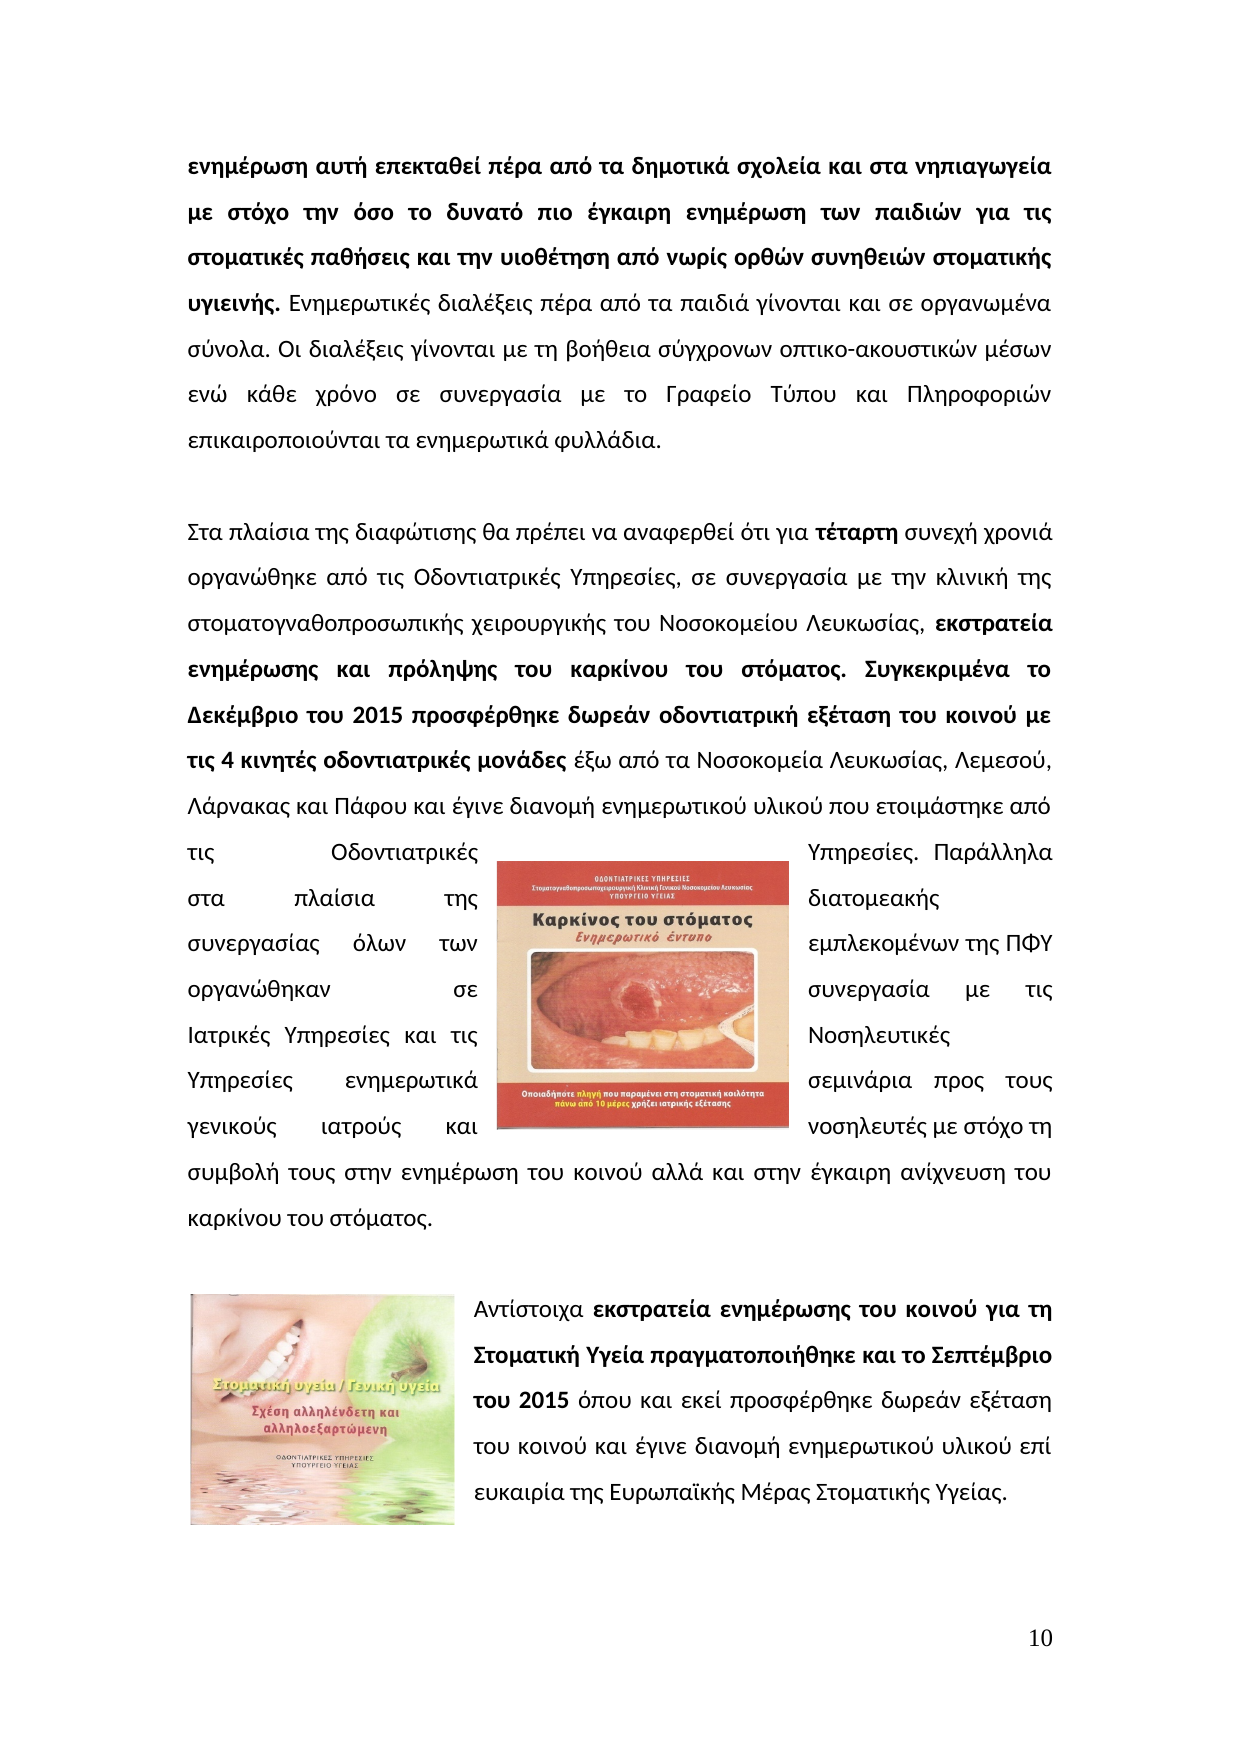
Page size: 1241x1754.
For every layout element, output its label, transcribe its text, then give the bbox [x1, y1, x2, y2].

text Στα πλαίσια της διαφώτισης θα πρέπει να αναφερθεί ότι για τέταρτη συνεχή χρονιά οργανώθηκε από τις Οδοντιατρικές Υπηρεσίες, σε συνεργασία με την κλινική της στοματογναθοπροσωπικής χειρουργικής του Νοσοκομείου Λευκωσίας, εκστρατεία ενημέρωσης και πρόληψης του καρκίνου του στόματος. Συγκεκριμένα το Δεκέμβριο του 2015 προσφέρθηκε δωρεάν οδοντιατρική εξέταση του κοινού με τις 4 κινητές οδοντιατρικές μονάδες έξω από τα Νοσοκομεία Λευκωσίας, Λεμεσού, Λάρνακας και Πάφου και έγινε διανομή ενημερωτικού υλικού που ετοιμάστηκε από τις Οδοντιατρικές Υπηρεσίες. Παράλληλα στα πλαίσια της διατομεακής συνεργασίας όλων των εμπλεκομένων της ΠΦΥ οργανώθηκαν σε συνεργασία με τις Ιατρικές Υπηρεσίες και τις Νοσηλευτικές Υπηρεσίες ενημερωτικά σεμινάρια προς τους γενικούς ιατρούς και νοσηλευτές με στόχο τη συμβολή τους στην ενημέρωση του κοινού αλλά και στην έγκαιρη ανίχνευση του καρκίνου του στόματος. [187, 516, 1053, 1232]
picture [496, 861, 789, 1130]
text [187, 150, 1053, 455]
picture [190, 1294, 455, 1523]
